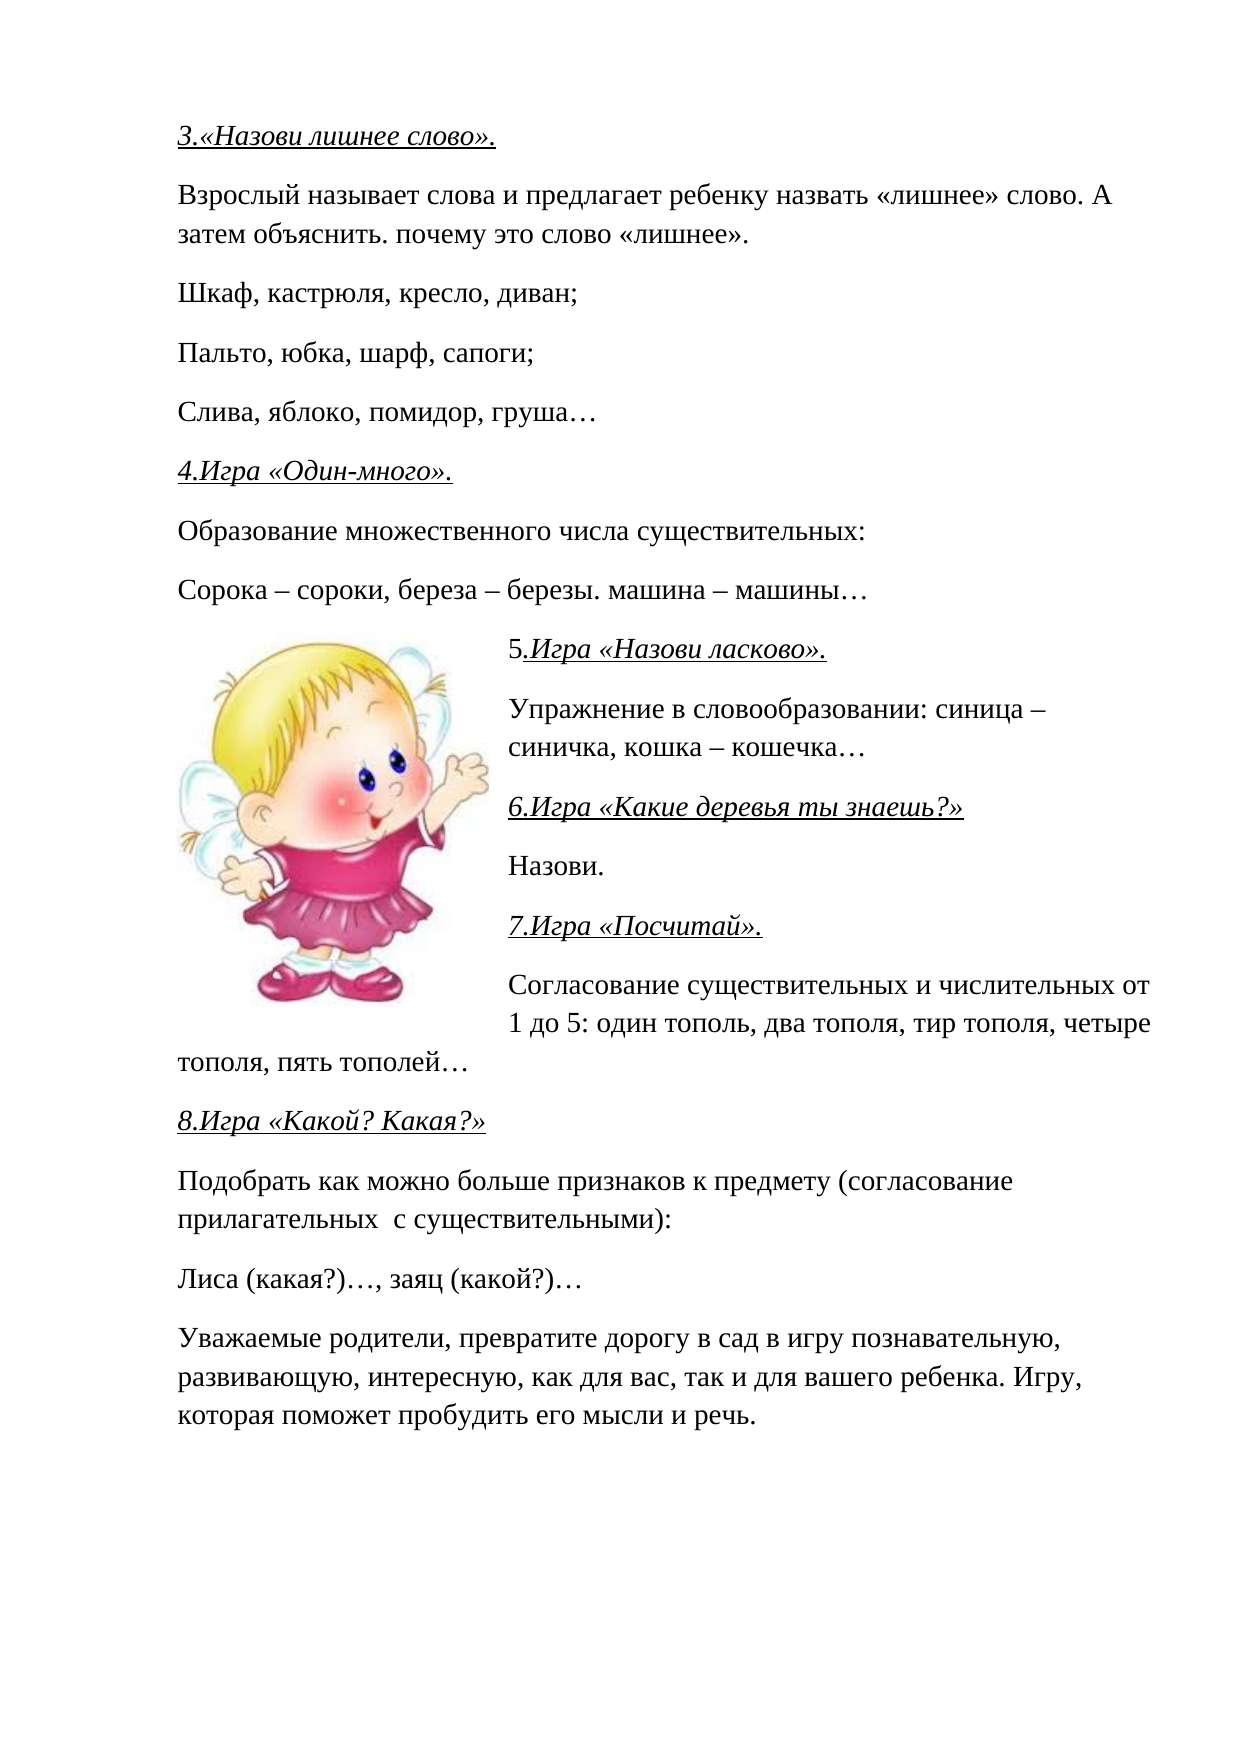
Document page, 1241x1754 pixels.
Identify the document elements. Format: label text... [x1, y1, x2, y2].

text 6.Игра «Какие деревья ты знаешь?» [490, 789, 1152, 822]
text Подобрать как можно больше признаков к предмету (согласование прилагательных с существительными): [177, 1163, 1152, 1235]
text Слива, яблоко, помидор, груша… [177, 394, 1152, 428]
text Взрослый называет слова и предлагает ребенку назвать «лишнее» слово. А затем объяснить. почему это слово «лишнее». [177, 177, 1152, 249]
text 8.Игра «Какой? Какая?» [177, 1103, 1152, 1137]
text Лиса (какая?)…, заяц (какой?)… [177, 1261, 1152, 1294]
text Образование множественного числа существительных: [177, 513, 1152, 546]
text Назови. [490, 848, 1152, 882]
text Упражнение в словообразовании: синица – синичка, кошка – кошечка… [490, 691, 1152, 763]
text 5.Игра «Назови ласково». [490, 632, 1152, 665]
text Пальто, юбка, шарф, сапоги; [177, 335, 1152, 368]
picture [176, 631, 490, 1022]
text Согласование существительных и числительных от 1 до 5: один тополь, два тополя, тир тополя, четыре тополя, пять тополей… [177, 967, 1152, 1078]
text Шкаф, кастрюля, кресло, диван; [177, 275, 1152, 309]
text 7.Игра «Посчитай». [490, 908, 1152, 941]
text Уважаемые родители, превратите дорогу в сад в игру познавательную, развивающую, интересную, как для вас, так и для вашего ребенка. Игру, которая поможет пробудить его мысли и речь. [177, 1320, 1152, 1431]
text 3.«Назови лишнее слово». [177, 118, 1152, 152]
text 4.Игра «Один-много». [177, 453, 1152, 487]
text Сорока – сороки, береза – березы. машина – машины… [177, 572, 1152, 606]
